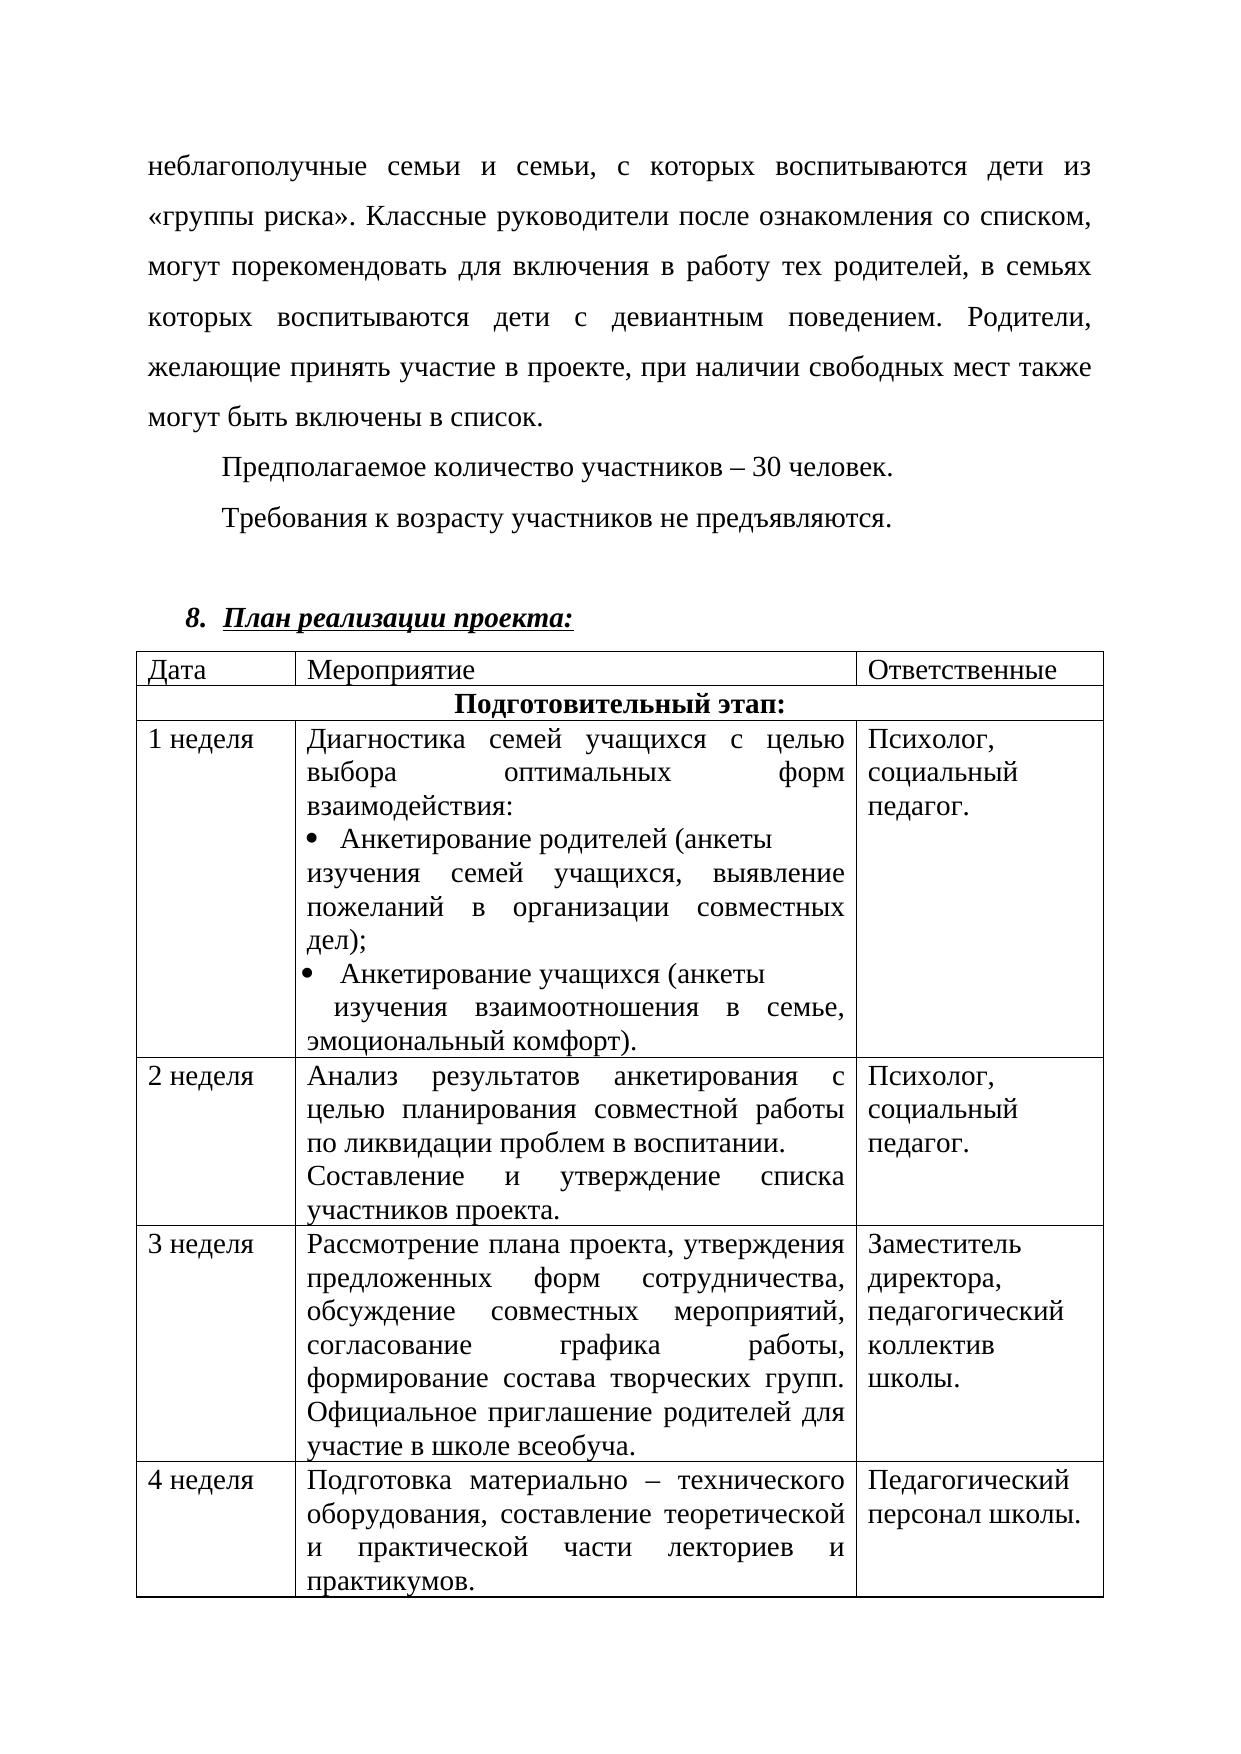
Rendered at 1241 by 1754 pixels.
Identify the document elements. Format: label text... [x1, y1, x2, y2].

table_cell Заместитель директора, педагогический коллектив школы. [857, 1226, 1103, 1461]
table_cell Диагностика семей учащихся с целью выбора оптимальных форм взаимодействия: Анкетирование родителей (анкеты изучения семей учащихся, выявление пожеланий в организации совместных дел); Анкетирование учащихся (анкеты изучения взаимоотношения в семье, эмоциональный комфорт). [296, 721, 856, 1057]
list План реализации проекта: [185, 601, 1092, 634]
table_cell 3 неделя [137, 1226, 295, 1461]
text Требования к возрасту участников не предъявляются. [148, 500, 1092, 533]
table_cell 1 неделя [137, 721, 295, 1057]
table_cell Анализ результатов анкетирования с целью планирования совместной работы по ликвидации проблем в воспитании. Составление и утверждение списка участников проекта. [296, 1058, 856, 1225]
table_header Мероприятие [296, 652, 856, 685]
table_cell Подготовка материально – технического оборудования, составление теоретической и практической части лекториев и практикумов. [296, 1462, 856, 1596]
table_cell 4 неделя [137, 1462, 295, 1596]
table_cell Педагогический персонал школы. [857, 1462, 1103, 1596]
table_cell 2 неделя [137, 1058, 295, 1225]
table_header Дата [137, 652, 295, 685]
table_cell Рассмотрение плана проекта, утверждения предложенных форм сотрудничества, обсуждение совместных мероприятий, согласование графика работы, формирование состава творческих групп. Официальное приглашение родителей для участие в школе всеобуча. [296, 1226, 856, 1461]
table_cell Подготовительный этап: [137, 686, 1103, 720]
table_header Ответственные [857, 652, 1103, 685]
table_cell Психолог, социальный педагог. [857, 1058, 1103, 1225]
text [148, 148, 1092, 433]
text Предполагаемое количество участников – 30 человек. [148, 449, 1092, 483]
table_cell Психолог, социальный педагог. [857, 721, 1103, 1057]
